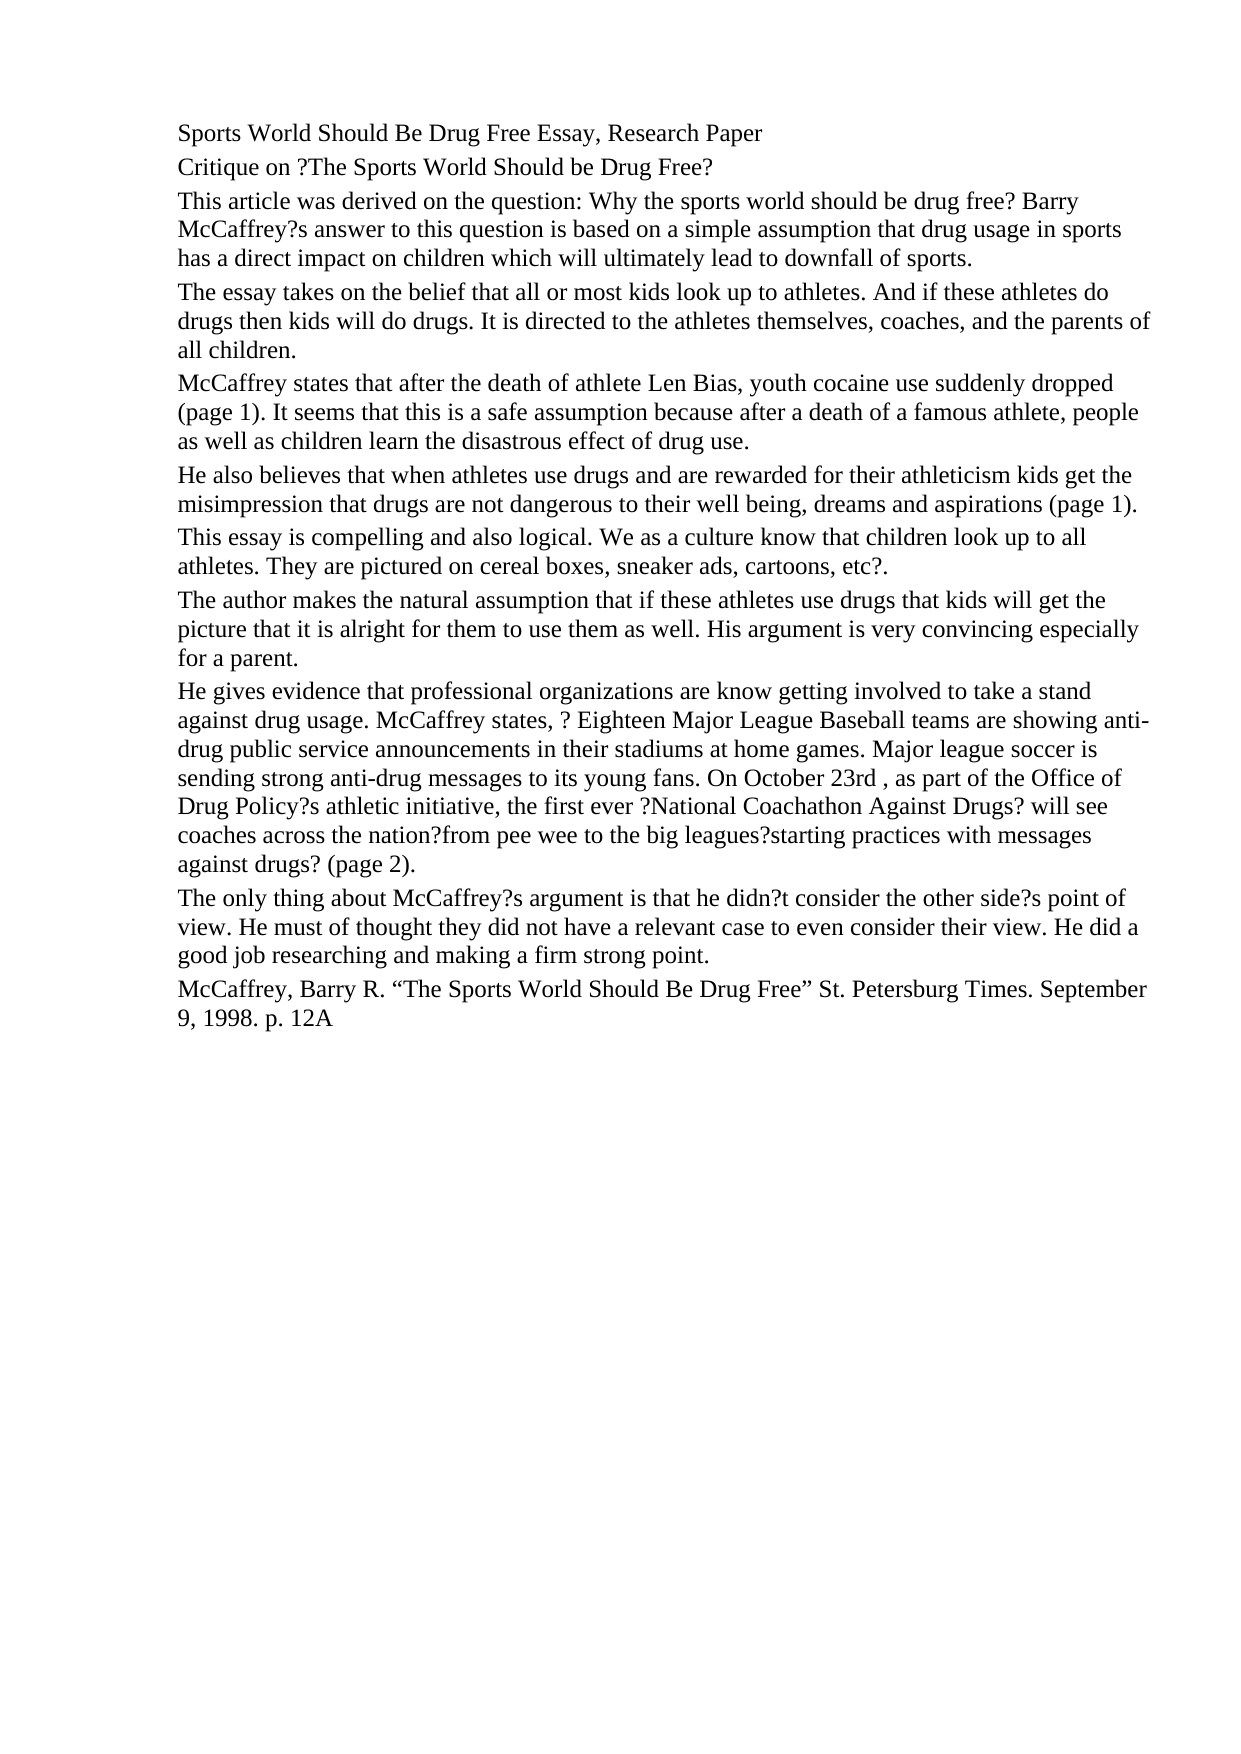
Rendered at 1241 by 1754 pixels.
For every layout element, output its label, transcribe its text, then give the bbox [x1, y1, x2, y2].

text The essay takes on the belief that all or most kids look up to athletes. And if these athletes do drugs then kids will do drugs. It is directed to the athletes themselves, coaches, and the parents of all children. [177, 277, 1152, 363]
text He also believes that when athletes use drugs and are rewarded for their athleticism kids get the misimpression that drugs are not dangerous to their well being, dreams and aspirations (page 1). [177, 460, 1152, 517]
text McCaffrey, Barry R. “The Sports World Should Be Drug Free” St. Petersburg Times. September 9, 1998. p. 12A [177, 974, 1152, 1032]
text This article was derived on the question: Why the sports world should be drug free? Barry McCaffrey?s answer to this question is based on a simple assumption that drug usage in sports has a direct impact on children which will ultimately lead to downfall of sports. [177, 186, 1152, 272]
text This essay is compelling and also logical. We as a culture know that children look up to all athletes. They are pictured on cereal boxes, sneaker ads, cartoons, etc?. [177, 522, 1152, 580]
text He gives evidence that professional organizations are know getting involved to take a stand against drug usage. McCaffrey states, ? Eighteen Major League Baseball teams are showing anti-drug public service announcements in their stadiums at home games. Major league soccer is sending strong anti-drug messages to its young fans. On October 23rd , as part of the Office of Drug Policy?s athletic initiative, the first ever ?National Coachathon Against Drugs? will see coaches across the nation?from pee wee to the big leagues?starting practices with messages against drugs? (page 2). [177, 676, 1152, 878]
text Sports World Should Be Drug Free Essay, Research Paper [177, 118, 1152, 147]
text The only thing about McCaffrey?s argument is that he didn?t consider the other side?s point of view. He must of thought they did not have a relevant case to even consider their view. He did a good job researching and making a firm strong point. [177, 883, 1152, 969]
text Critique on ?The Sports World Should be Drug Free? [177, 152, 1152, 181]
text McCaffrey states that after the death of athlete Len Bias, youth cocaine use suddenly dropped (page 1). It seems that this is a safe assumption because after a death of a famous athlete, people as well as children learn the disastrous effect of drug use. [177, 368, 1152, 455]
text The author makes the natural assumption that if these athletes use drugs that kids will get the picture that it is alright for them to use them as well. His argument is very convincing especially for a parent. [177, 585, 1152, 671]
